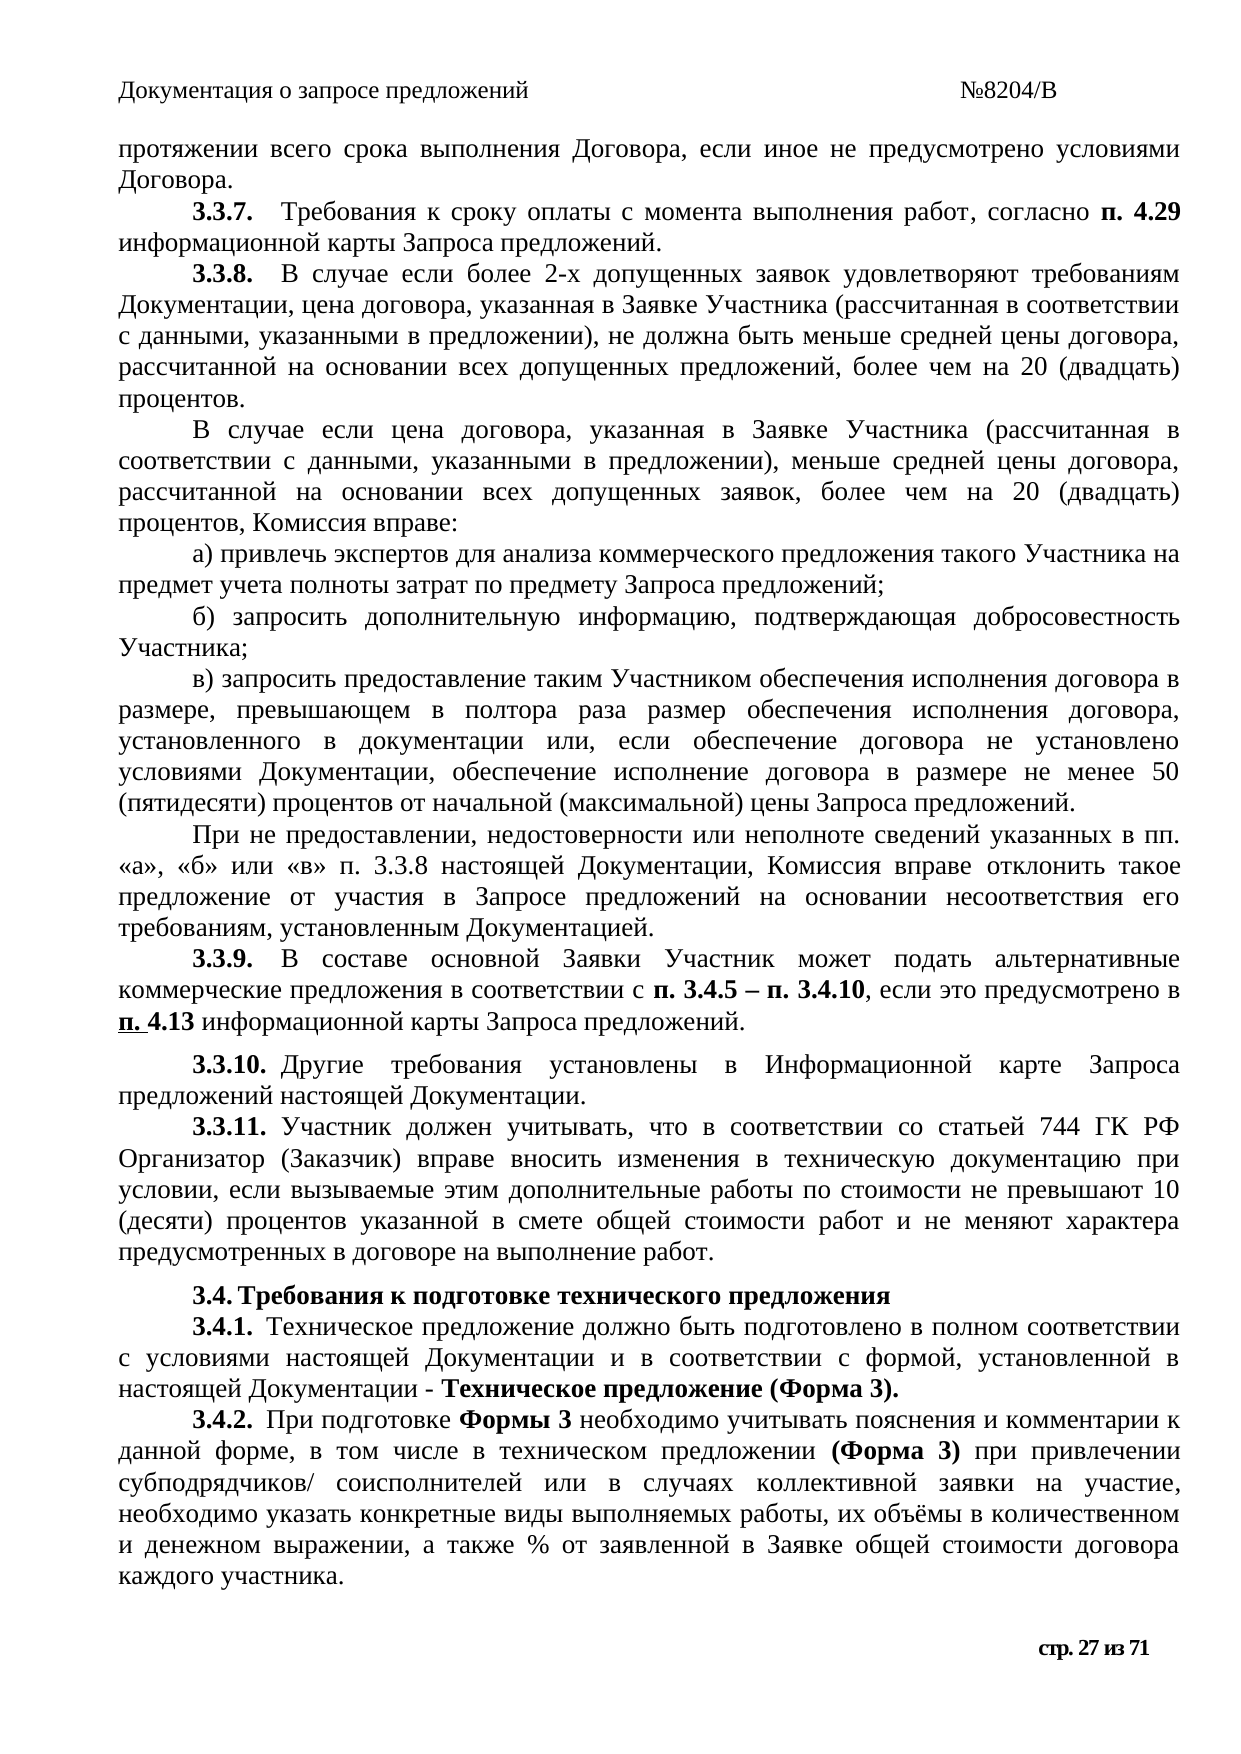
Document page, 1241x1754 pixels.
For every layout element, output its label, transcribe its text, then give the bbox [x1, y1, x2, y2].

list в) запросить предоставление таким Участником обеспечения исполнения договора в размере, превышающем в полтора раза размер обеспечения исполнения договора, установленного в документации или, если обеспечение договора не установлено условиями Документации, обеспечение исполнение договора в размере не менее 50 (пятидесяти) процентов от начальной (максимальной) цены Запроса предложений. [118, 662, 1181, 818]
list При не предоставлении, недостоверности или неполноте сведений указанных в пп. «а», «б» или «в» п. 3.3.8 настоящей Документации, Комиссия вправе отклонить такое предложение от участия в Запросе предложений на основании несоответствия его требованиям, установленным Документацией. [118, 818, 1181, 942]
text В составе основной Заявки Участник может подать альтернативные коммерческие предложения в соответствии с п. 3.4.5 – п. 3.4.10, если это предусмотрено в п. 4.13 информационной карты Запроса предложений. [118, 942, 1181, 1036]
list а) привлечь экспертов для анализа коммерческого предложения такого Участника на предмет учета полноты затрат по предмету Запроса предложений; [118, 537, 1181, 600]
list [118, 132, 1181, 195]
text Участник должен учитывать, что в соответствии со статьей 744 ГК РФ Организатор (Заказчик) вправе вносить изменения в техническую документацию при условии, если вызываемые этим дополнительные работы по стоимости не превышают 10 (десяти) процентов указанной в смете общей стоимости работ и не меняют характера предусмотренных в договоре на выполнение работ. [118, 1111, 1181, 1266]
list В случае если цена договора, указанная в Заявке Участника (рассчитанная в соответствии с данными, указанными в предложении), меньше средней цены договора, рассчитанной на основании всех допущенных заявок, более чем на 20 (двадцать) процентов, Комиссия вправе: [118, 413, 1181, 537]
list При подготовке Формы 3 необходимо учитывать пояснения и комментарии к данной форме, в том числе в техническом предложении (Форма 3) при привлечении субподрядчиков/ соисполнителей или в случаях коллективной заявки на участие, необходимо указать конкретные виды выполняемых работы, их объёмы в количественном и денежном выражении, а также % от заявленной в Заявке общей стоимости договора каждого участника. [118, 1403, 1181, 1590]
list Другие требования установлены в Информационной карте Запроса предложений настоящей Документации. [118, 1048, 1181, 1111]
list В случае если более 2-х допущенных заявок удовлетворяют требованиям Документации, цена договора, указанная в Заявке Участника (рассчитанная в соответствии с данными, указанными в предложении), не должна быть меньше средней цены договора, рассчитанной на основании всех допущенных предложений, более чем на 20 (двадцать) процентов. [118, 257, 1181, 413]
list Требования к сроку оплаты с момента выполнения работ, согласно п. 4.29 информационной карты Запроса предложений. [118, 195, 1181, 257]
subtitle Требования к подготовке технического предложения [118, 1279, 1181, 1310]
list б) запросить дополнительную информацию, подтверждающая добросовестность Участника; [118, 600, 1181, 662]
list Техническое предложение должно быть подготовлено в полном соответствии с условиями настоящей Документации и в соответствии с формой, установленной в настоящей Документации - Техническое предложение (Форма 3). [118, 1310, 1181, 1403]
